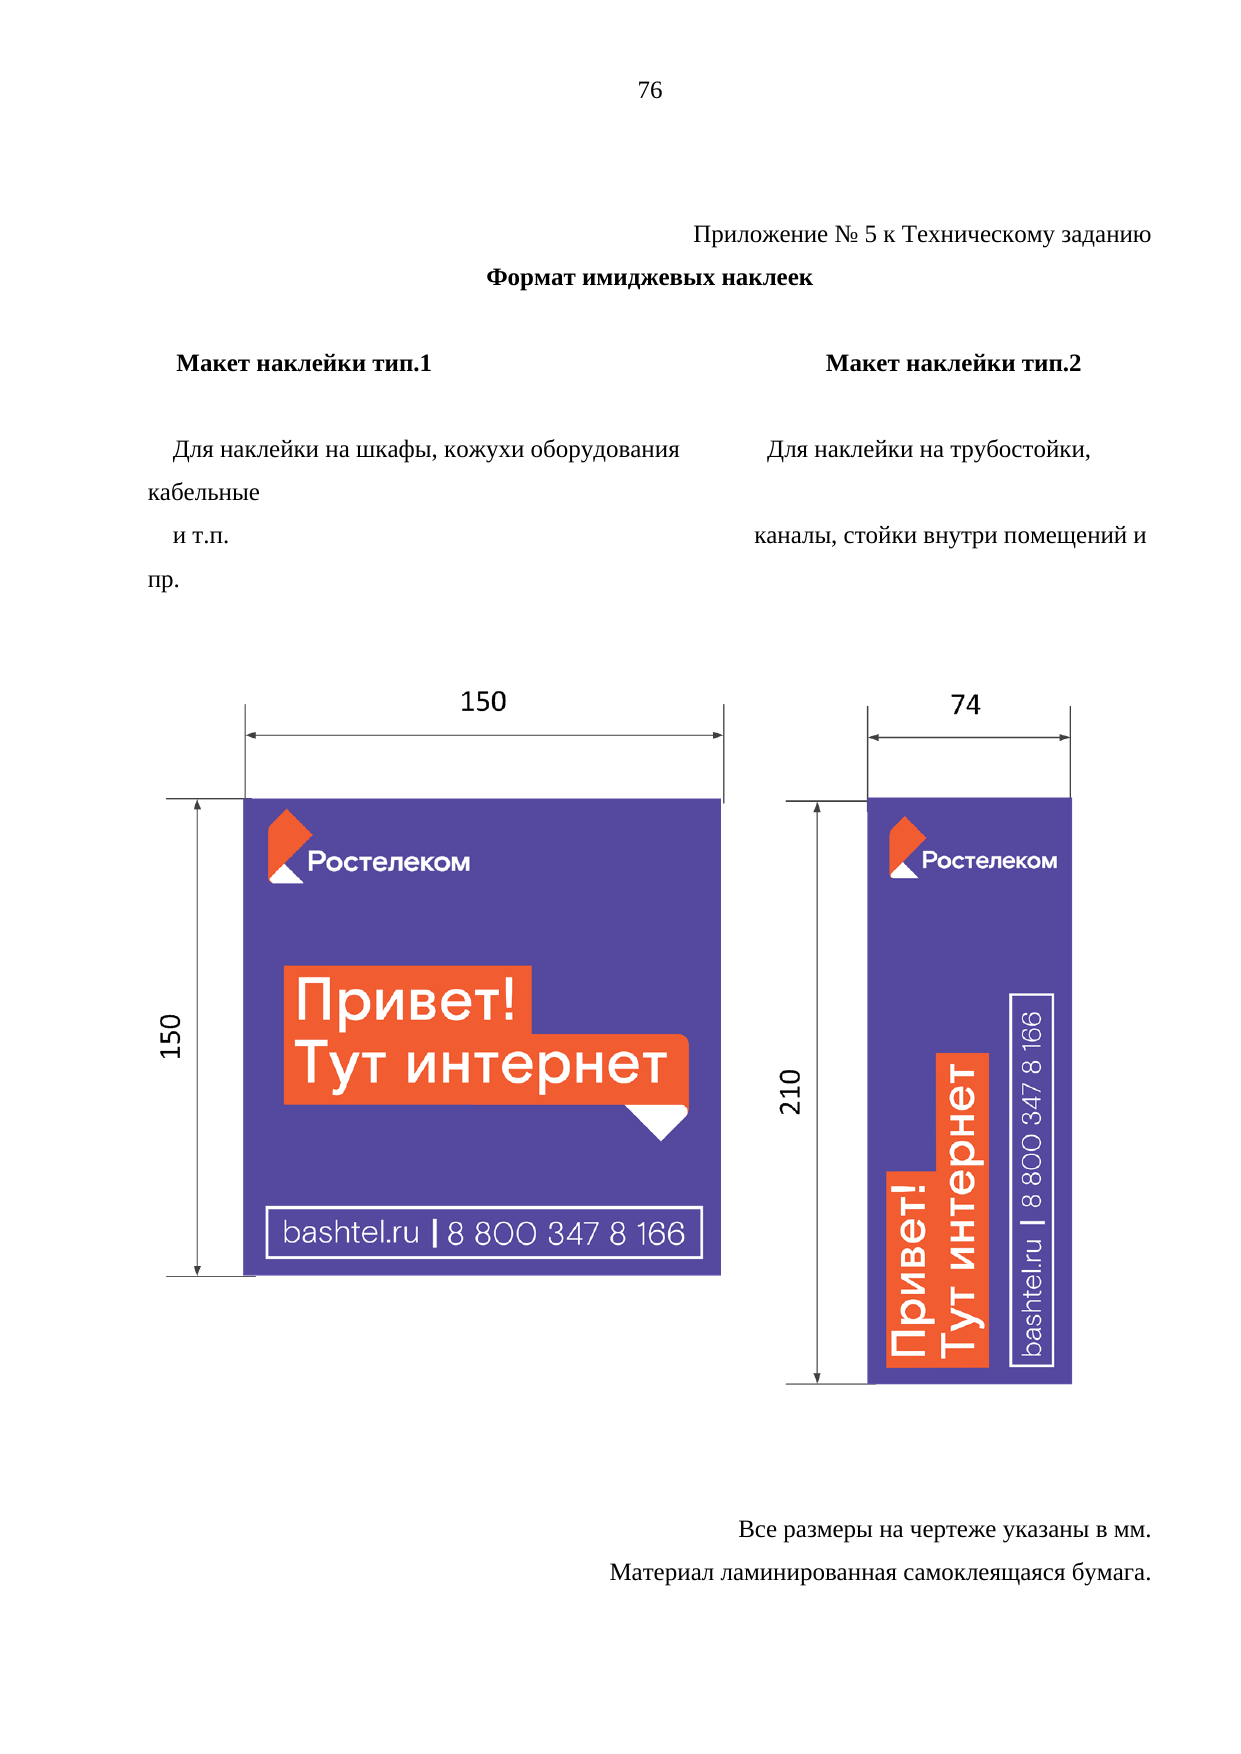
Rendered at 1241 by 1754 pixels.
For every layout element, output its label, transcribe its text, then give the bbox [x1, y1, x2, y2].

text Материал ламинированная самоклеящаяся бумага. [148, 1557, 1152, 1586]
text Макет наклейки тип.1 Макет наклейки тип.2 [89, 348, 1152, 377]
text и т.п. каналы, стойки внутри помещений и пр. [148, 521, 1152, 592]
text Формат имиджевых наклеек [148, 262, 1152, 291]
text Приложение № 5 к Техническому заданию [89, 219, 1152, 247]
text Все размеры на чертеже указаны в мм. [148, 1514, 1152, 1543]
picture [147, 678, 1073, 1385]
text Для наклейки на шкафы, кожухи оборудования Для наклейки на трубостойки, кабельные [148, 434, 1152, 506]
